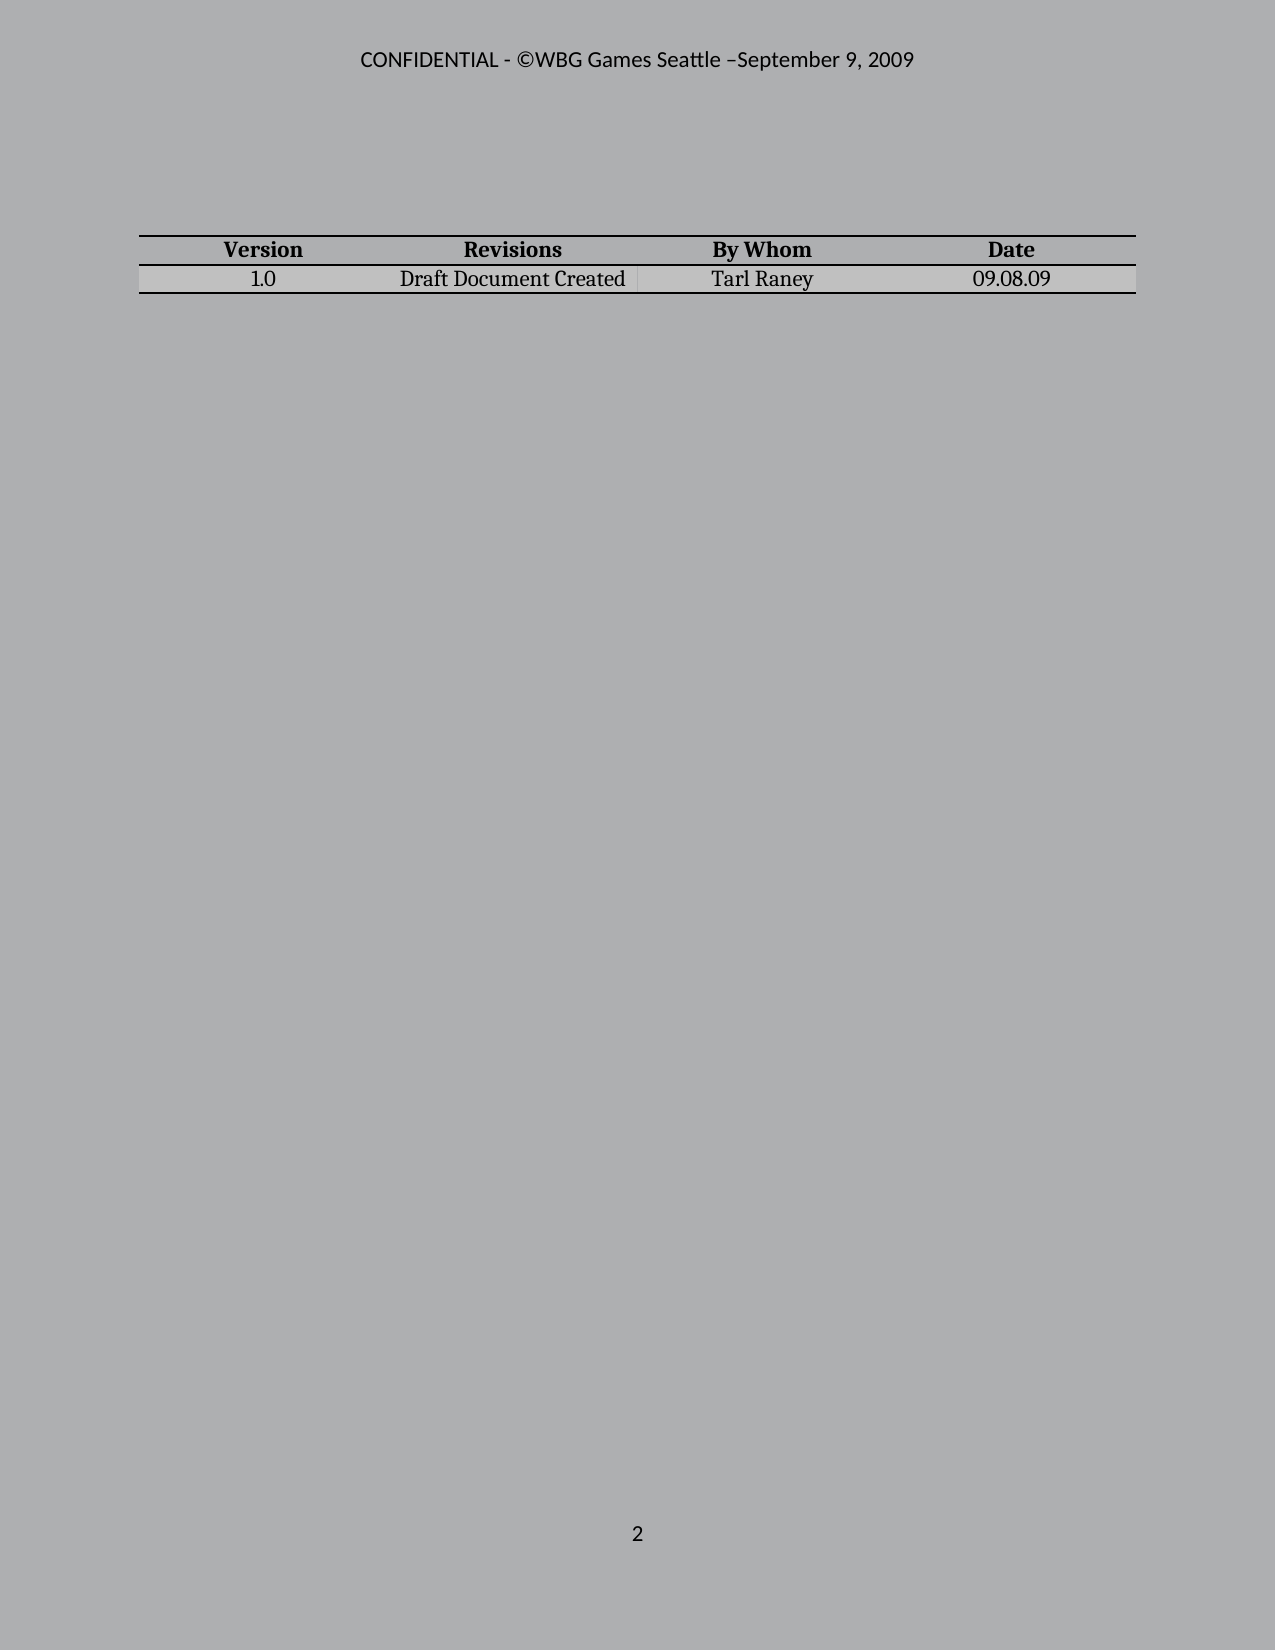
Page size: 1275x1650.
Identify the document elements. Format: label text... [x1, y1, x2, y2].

table_header By Whom [638, 237, 887, 263]
table_cell Tarl Raney [638, 266, 887, 292]
table_header Date [887, 237, 1136, 263]
table_header Version [139, 237, 388, 263]
table_cell 1.0 [139, 266, 388, 292]
table_cell 09.08.09 [887, 266, 1136, 292]
table_cell Draft Document Created [388, 266, 637, 292]
table_header Revisions [388, 237, 637, 263]
